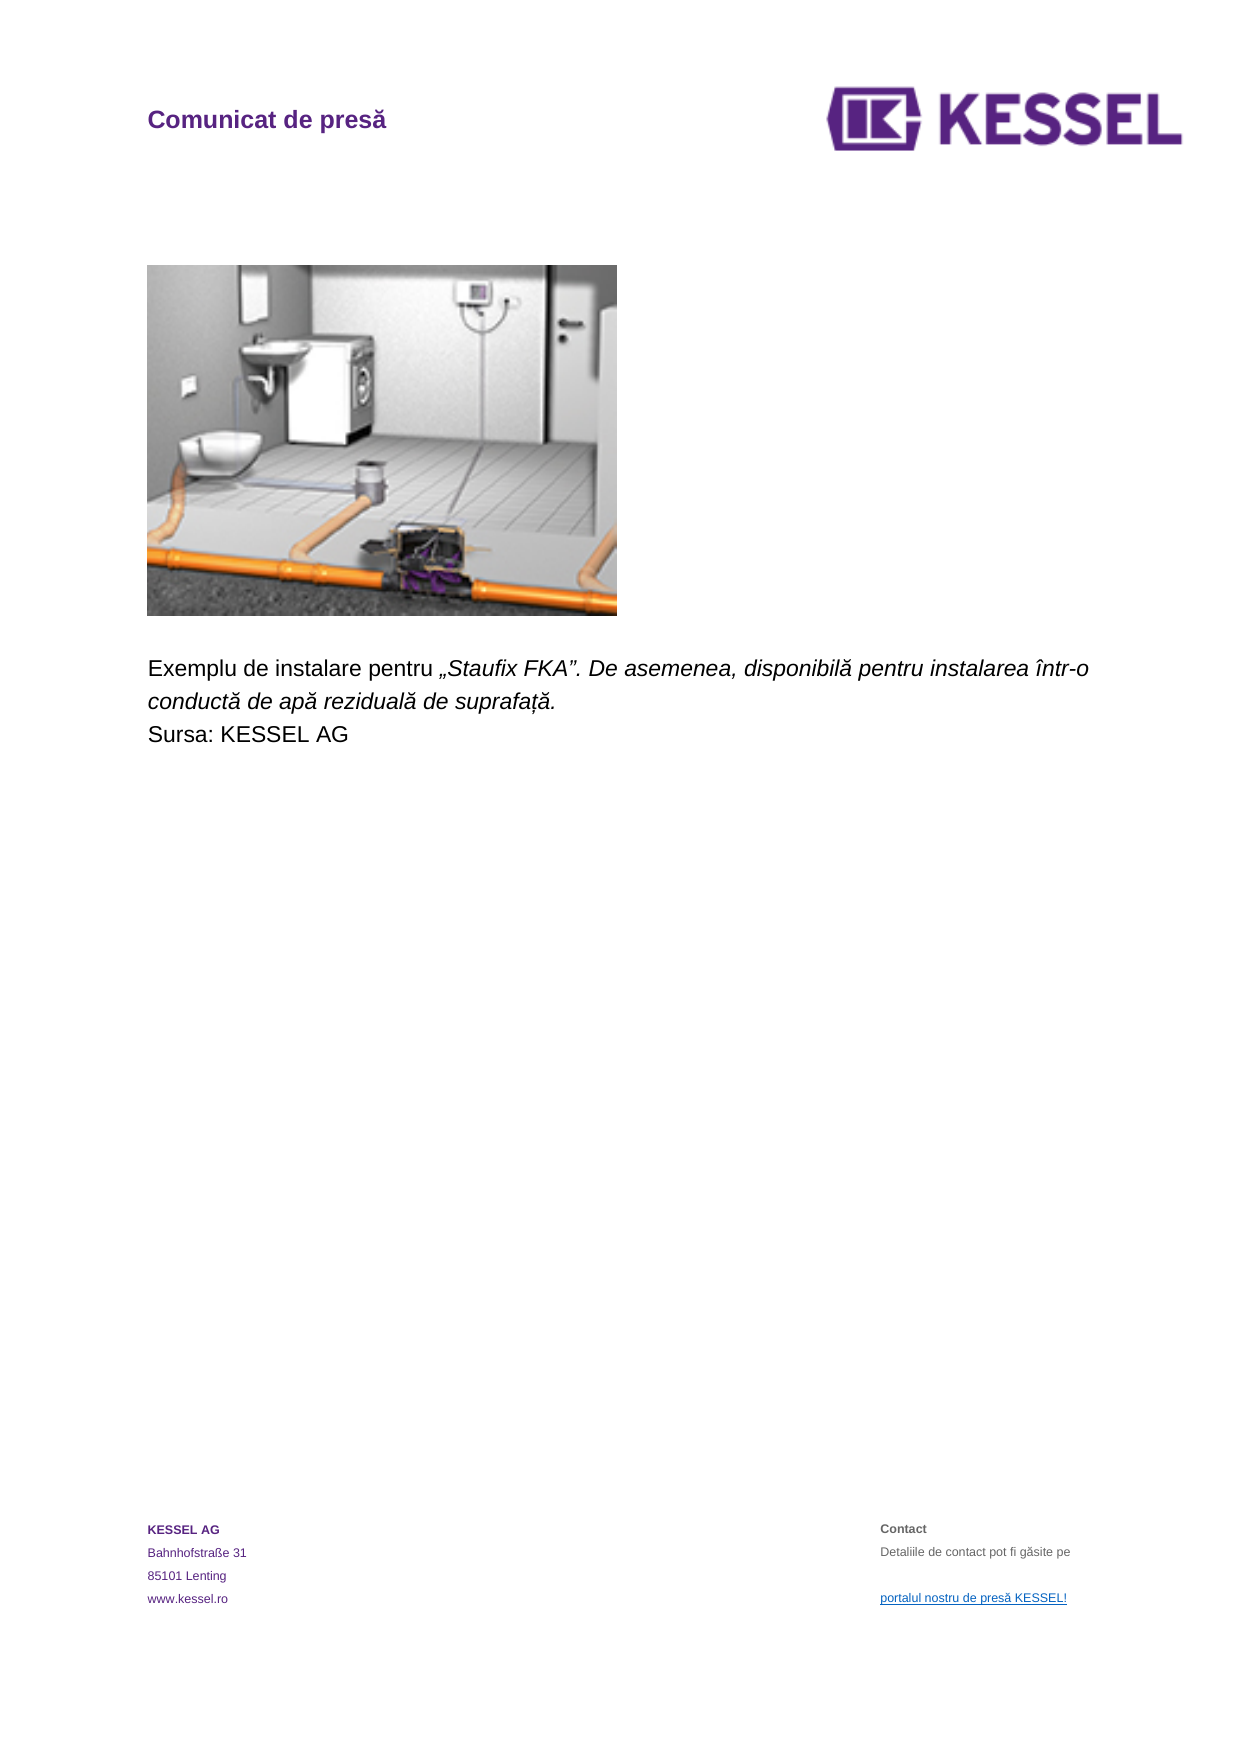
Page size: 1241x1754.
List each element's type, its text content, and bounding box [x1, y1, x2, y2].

text Sursa: KESSEL AG [148, 716, 1092, 749]
picture [147, 265, 617, 616]
